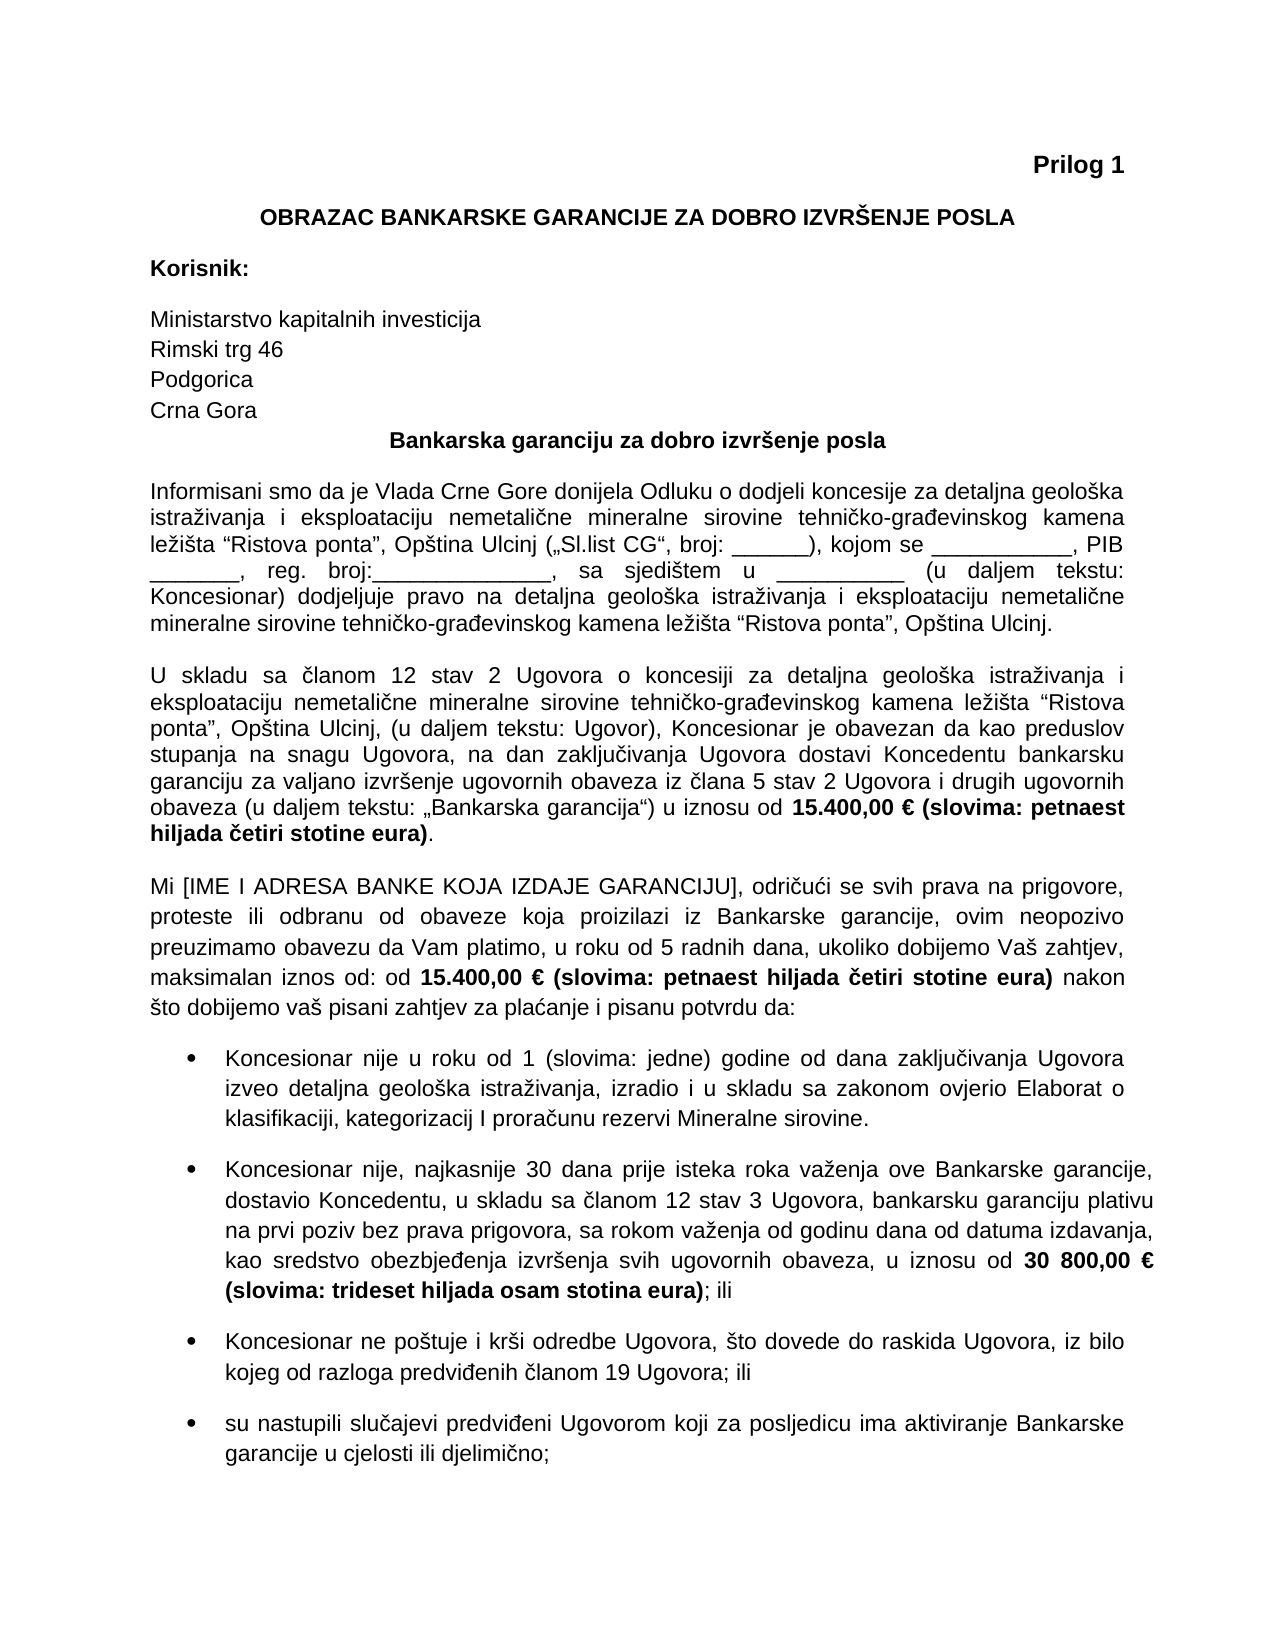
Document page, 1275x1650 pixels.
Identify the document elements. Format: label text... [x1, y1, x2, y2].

list su nastupili slučajevi predviđeni Ugovorom koji za posljedicu ima aktiviranje Bankarske garancije u cjelosti ili djelimično; [187, 1409, 1125, 1466]
text Crna Gora [150, 397, 1125, 423]
list Koncesionar nije, najkasnije 30 dana prije isteka roka važenja ove Bankarske garancije, dostavio Koncedentu, u skladu sa članom 12 stav 3 Ugovora, bankarsku garanciju plativu na prvi poziv bez prava prigovora, sa rokom važenja od godinu dana od datuma izdavanja, kao sredstvo obezbjeđenja izvršenja svih ugovornih obaveza, u iznosu od 30 800,00 € (slovima: trideset hiljada osam stotina eura); ili [187, 1156, 1154, 1304]
text OBRAZAC BANKARSKE GARANCIJE ZA DOBRO IZVRŠENJE POSLA [150, 204, 1125, 230]
text Podgorica [150, 366, 1125, 393]
text Mi [IME I ADRESA BANKE KOJA IZDAJE GARANCIJU], odričući se svih prava na prigovore, proteste ili odbranu od obaveze koja proizilazi iz Bankarske garancije, ovim neopozivo preuzimamo obavezu da Vam platimo, u roku od 5 radnih dana, ukoliko dobijemo Vaš zahtjev, maksimalan iznos od: od 15.400,00 € (slovima: petnaest hiljada četiri stotine eura) nakon što dobijemo vaš pisani zahtjev za plaćanje i pisanu potvrdu da: [150, 873, 1125, 1020]
list Koncesionar nije u roku od 1 (slovima: jedne) godine od dana zaključivanja Ugovora izveo detaljna geološka istraživanja, izradio i u skladu sa zakonom ovjerio Elaborat o klasifikaciji, kategorizacij I proračunu rezervi Mineralne sirovine. [187, 1045, 1125, 1132]
text Bankarska garanciju za dobro izvršenje posla [150, 427, 1125, 453]
text Korisnik: [150, 255, 1125, 281]
text U skladu sa članom 12 stav 2 Ugovora o koncesiji za detaljna geološka istraživanja i eksploataciju nemetalične mineralne sirovine tehničko-građevinskog kamena ležišta “Ristova ponta”, Opština Ulcinj, (u daljem tekstu: Ugovor), Koncesionar je obavezan da kao preduslov stupanja na snagu Ugovora, na dan zaključivanja Ugovora dostavi Koncedentu bankarsku garanciju za valjano izvršenje ugovornih obaveza iz člana 5 stav 2 Ugovora i drugih ugovornih obaveza (u daljem tekstu: „Bankarska garancija“) u iznosu od 15.400,00 € (slovima: petnaest hiljada četiri stotine eura). [150, 662, 1125, 847]
text Ministarstvo kapitalnih investicija [150, 306, 1125, 332]
text Prilog 1 [150, 150, 1125, 179]
text Rimski trg 46 [150, 336, 1125, 362]
text Informisani smo da je Vlada Crne Gore donijela Odluku o dodjeli koncesije za detaljna geološka istraživanja i eksploataciju nemetalične mineralne sirovine tehničko-građevinskog kamena ležišta “Ristova ponta”, Opština Ulcinj („Sl.list CG“, broj: ______), kojom se ___________, PIB _______, reg. broj:______________, sa sjedištem u __________ (u daljem tekstu: Koncesionar) dodjeljuje pravo na detaljna geološka istraživanja i eksploataciju nemetalične mineralne sirovine tehničko-građevinskog kamena ležišta “Ristova ponta”, Opština Ulcinj. [150, 478, 1125, 636]
list Koncesionar ne poštuje i krši odredbe Ugovora, što dovede do raskida Ugovora, iz bilo kojeg od razloga predviđenih članom 19 Ugovora; ili [187, 1328, 1125, 1385]
